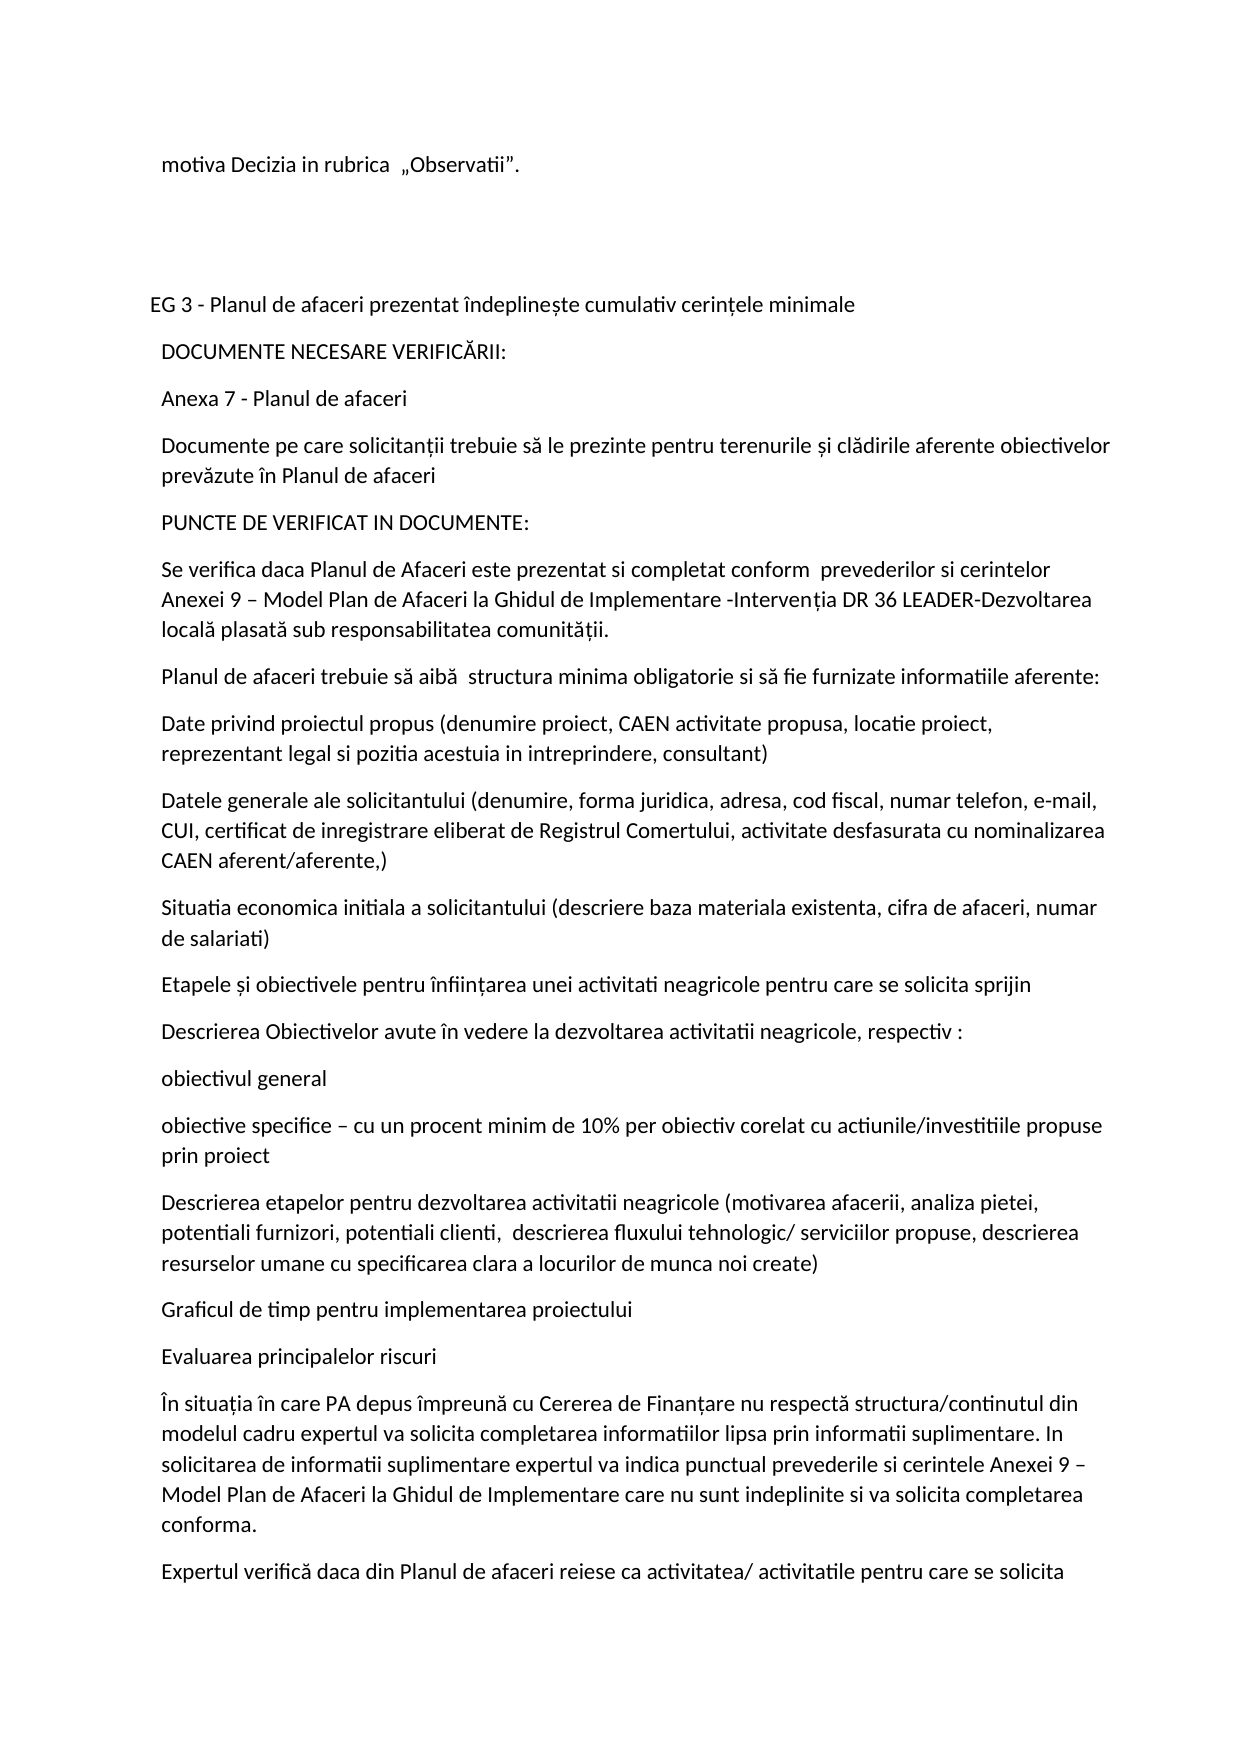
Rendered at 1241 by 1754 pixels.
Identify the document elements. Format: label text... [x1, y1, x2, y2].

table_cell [150, 508, 1124, 1585]
table_header DOCUMENTE NECESARE VERIFICĂRII: Anexa 7 - Planul de afaceri Documente pe care solicitanții trebuie să le prezinte pentru terenurile și clădirile aferente obiectivelor prevăzute în Planul de afaceri [150, 338, 1124, 508]
text EG 3 - Planul de afaceri prezentat îndeplinește cumulativ cerinţele minimale [150, 291, 1090, 318]
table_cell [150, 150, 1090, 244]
